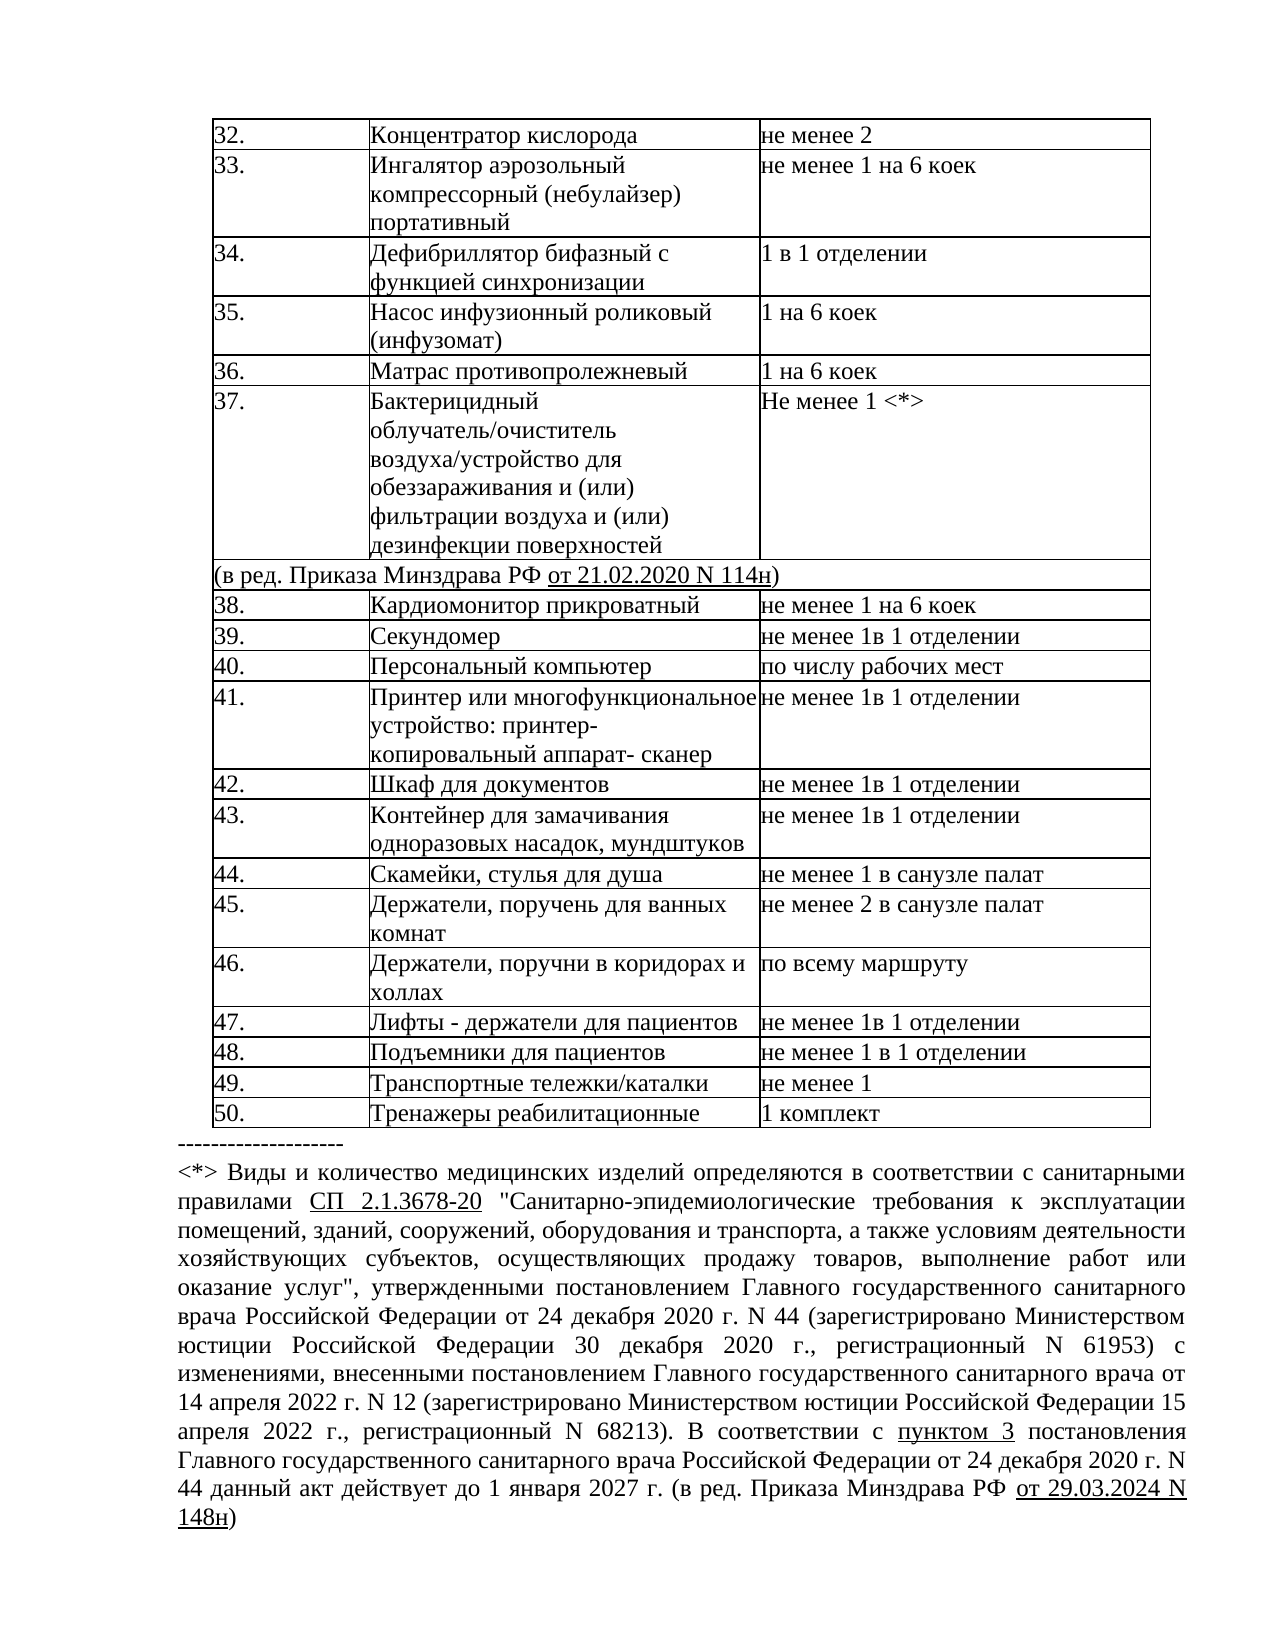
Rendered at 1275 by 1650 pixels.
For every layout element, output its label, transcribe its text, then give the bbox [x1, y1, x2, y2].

table_cell Лифты - держатели для пациентов [370, 1007, 759, 1036]
table_cell 39. [214, 621, 369, 650]
table_cell 34. [214, 238, 369, 295]
table_cell Ингалятор аэрозольный компрессорный (небулайзер) портативный [370, 150, 759, 236]
table_cell 49. [214, 1068, 369, 1097]
table_cell Персональный компьютер [370, 651, 759, 680]
table_cell 1 в 1 отделении [761, 238, 1150, 295]
table_cell 1 комплект [761, 1098, 1150, 1127]
table_cell Концентратор кислорода [370, 120, 759, 148]
table_cell 1 на 6 коек [761, 356, 1150, 385]
table_cell 47. [214, 1007, 369, 1036]
table_cell не менее 1 [761, 1068, 1150, 1097]
table_cell Держатели, поручни в коридорах и холлах [370, 948, 759, 1006]
table_cell по числу рабочих мест [761, 651, 1150, 680]
table_cell Транспортные тележки/каталки [370, 1068, 759, 1097]
table_cell 44. [214, 859, 369, 887]
table_cell не менее 1в 1 отделении [761, 770, 1150, 798]
table_cell 33. [214, 150, 369, 236]
table_cell 32. [214, 120, 369, 148]
table_cell Скамейки, стулья для душа [370, 859, 759, 887]
table_cell не менее 1в 1 отделении [761, 1007, 1150, 1036]
table_cell 43. [214, 800, 369, 857]
table_cell по всему маршруту [761, 948, 1150, 1006]
table_cell (в ред. Приказа Минздрава РФ от 21.02.2020 N 114н) [214, 560, 1150, 589]
table_cell 45. [214, 889, 369, 947]
table_cell 40. [214, 651, 369, 680]
text <*> Виды и количество медицинских изделий определяются в соответствии с санитарными правилами СП 2.1.3678-20 "Санитарно-эпидемиологические требования к эксплуатации помещений, зданий, сооружений, оборудования и транспорта, а также условиям деятельности хозяйствующих субъектов, осуществляющих продажу товаров, выполнение работ или оказание услуг", утвержденными постановлением Главного государственного санитарного врача Российской Федерации от 24 декабря 2020 г. N 44 (зарегистрировано Министерством юстиции Российской Федерации 30 декабря 2020 г., регистрационный N 61953) с изменениями, внесенными постановлением Главного государственного санитарного врача от 14 апреля 2022 г. N 12 (зарегистрировано Министерством юстиции Российской Федерации 15 апреля 2022 г., регистрационный N 68213). В соответствии с пунктом 3 постановления Главного государственного санитарного врача Российской Федерации от 24 декабря 2020 г. N 44 данный акт действует до 1 января 2027 г. (в ред. Приказа Минздрава РФ от 29.03.2024 N 148н) [177, 1157, 1186, 1531]
table_cell не менее 2 [761, 120, 1150, 148]
table_cell 36. [214, 356, 369, 385]
table_cell 37. [214, 386, 369, 559]
table_cell Дефибриллятор бифазный с функцией синхронизации [370, 238, 759, 295]
table_cell не менее 1 в санузле палат [761, 859, 1150, 887]
table_cell Бактерицидный облучатель/очиститель воздуха/устройство для обеззараживания и (или) фильтрации воздуха и (или) дезинфекции поверхностей [370, 386, 759, 559]
table_cell не менее 1 в 1 отделении [761, 1038, 1150, 1066]
table_cell 46. [214, 948, 369, 1006]
table_cell Матрас противопролежневый [370, 356, 759, 385]
table_cell Шкаф для документов [370, 770, 759, 798]
table_cell не менее 1 на 6 коек [761, 591, 1150, 619]
table_cell не менее 2 в санузле палат [761, 889, 1150, 947]
text -------------------- [177, 1128, 1186, 1157]
table_cell 50. [214, 1098, 369, 1127]
table_cell Контейнер для замачивания одноразовых насадок, мундштуков [370, 800, 759, 857]
table_cell не менее 1в 1 отделении [761, 800, 1150, 857]
table_cell Держатели, поручень для ванных комнат [370, 889, 759, 947]
table_cell 41. [214, 682, 369, 768]
table_cell Секундомер [370, 621, 759, 650]
table_cell Подъемники для пациентов [370, 1038, 759, 1066]
table_cell не менее 1в 1 отделении [761, 621, 1150, 650]
table_cell 48. [214, 1038, 369, 1066]
table_cell Не менее 1 <*> [761, 386, 1150, 559]
table_cell 35. [214, 297, 369, 354]
table_cell не менее 1 на 6 коек [761, 150, 1150, 236]
table_cell Кардиомонитор прикроватный [370, 591, 759, 619]
table_cell 42. [214, 770, 369, 798]
table_cell Насос инфузионный роликовый (инфузомат) [370, 297, 759, 354]
table_cell не менее 1в 1 отделении [761, 682, 1150, 768]
table_cell Тренажеры реабилитационные [370, 1098, 759, 1127]
table_cell 38. [214, 591, 369, 619]
table_cell 1 на 6 коек [761, 297, 1150, 354]
table_cell Принтер или многофункциональное устройство: принтер-копировальный аппарат- сканер [370, 682, 759, 768]
